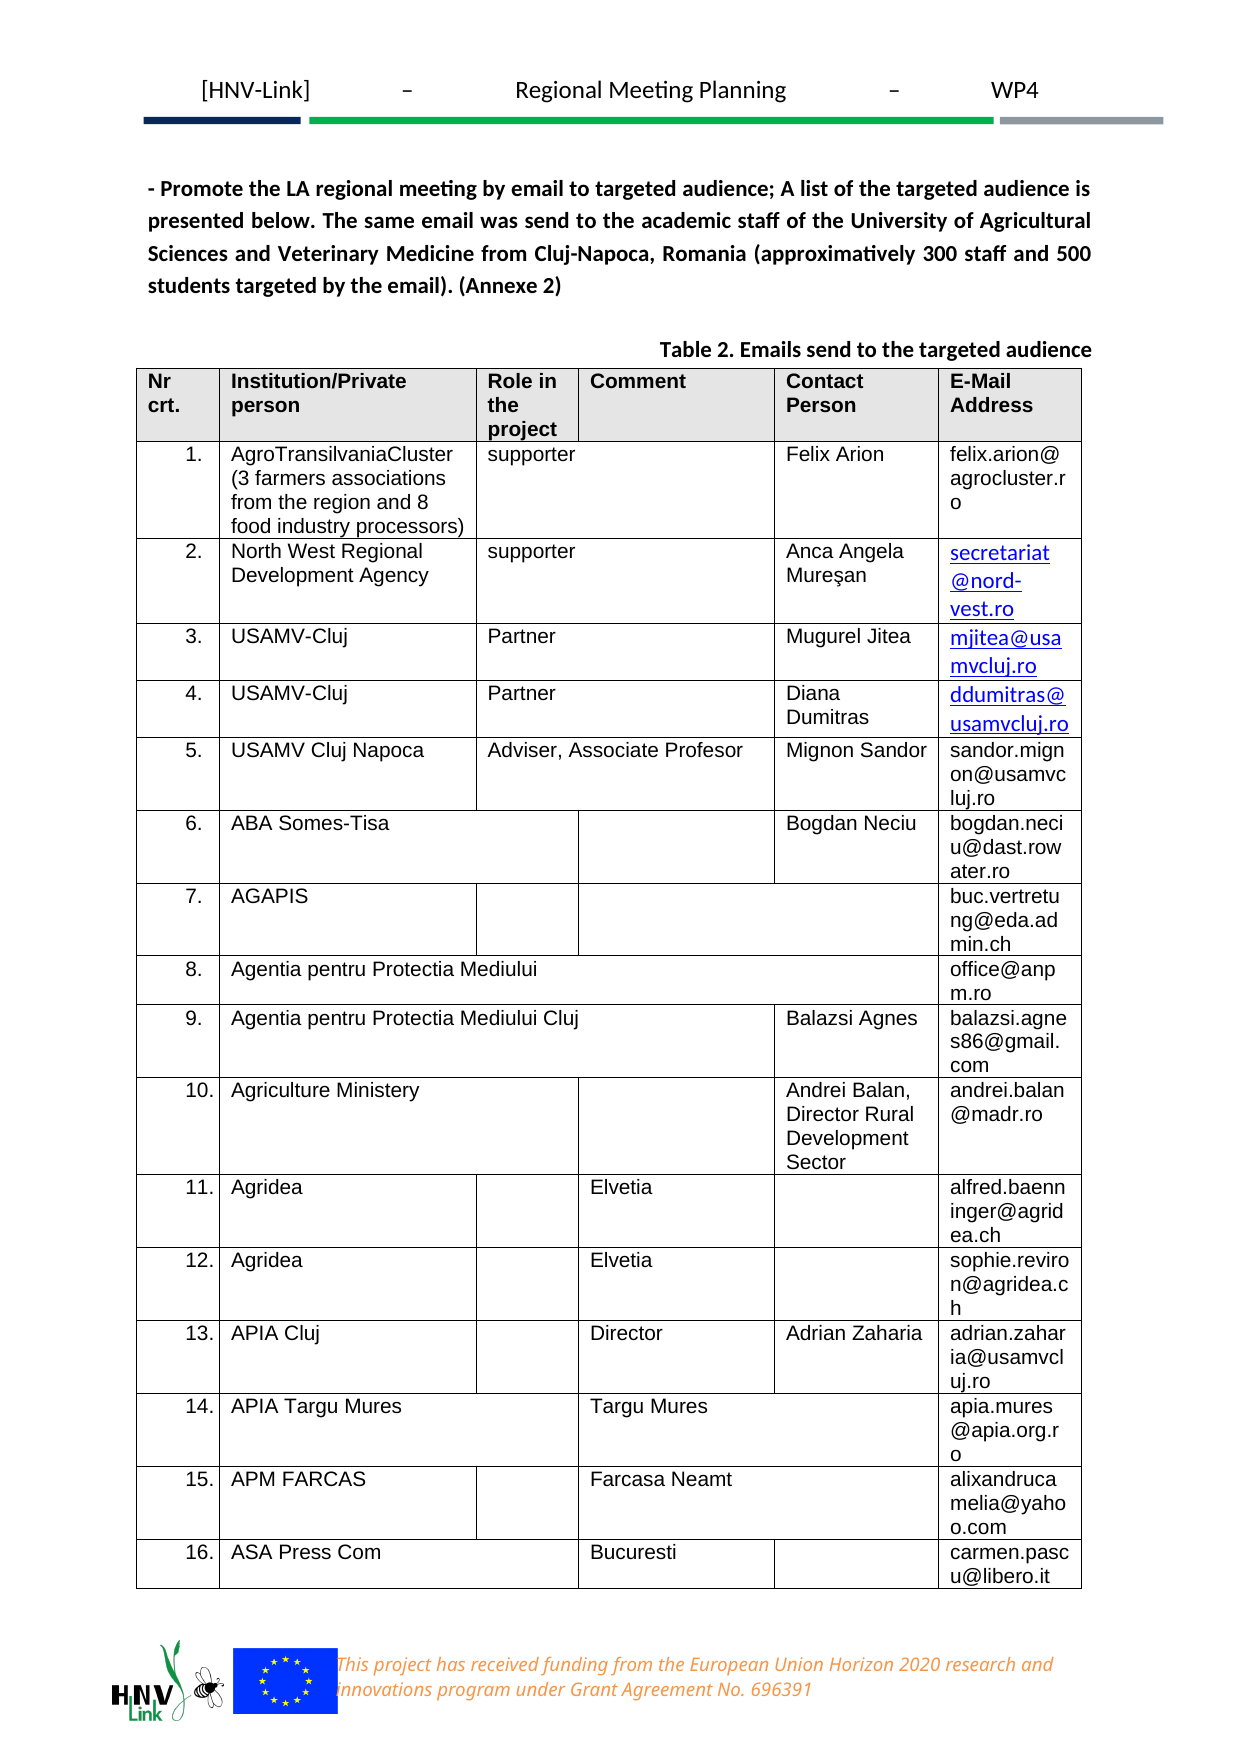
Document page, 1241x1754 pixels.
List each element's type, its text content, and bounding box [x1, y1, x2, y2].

table_cell [477, 1175, 578, 1247]
table_cell [137, 539, 219, 622]
table_cell North West Regional Development Agency [220, 539, 476, 622]
table_cell [477, 1248, 578, 1320]
table_cell AGAPIS [220, 884, 476, 955]
table_header Role in the project [477, 369, 578, 441]
table_cell [775, 1175, 938, 1247]
table_cell Elvetia [579, 1175, 774, 1247]
table_cell balazsi.agnes86@gmail.com [939, 1005, 1081, 1077]
table_cell [775, 1248, 938, 1320]
table_cell Bogdan Neciu [775, 811, 938, 882]
table_cell Agentia pentru Protectia Mediului [220, 956, 938, 1004]
table_cell alixandrucamelia@yahoo.com [939, 1467, 1081, 1539]
table_header Nr crt. [137, 369, 219, 441]
table_cell alfred.baenninger@agridea.ch [939, 1175, 1081, 1247]
table_cell Targu Mures [579, 1394, 938, 1466]
table_cell andrei.balan@madr.ro [939, 1078, 1081, 1174]
table_cell Elvetia [579, 1248, 774, 1320]
table_cell secretariat@nord-vest.ro [939, 539, 1081, 622]
table_cell Mignon Sandor [775, 738, 938, 809]
table_cell [137, 1248, 219, 1320]
text - Promote the LA regional meeting by email to targeted audience; A list of the targeted audience is presented below. The same email was send to the academic staff of the University of Agricultural Sciences and Veterinary Medicine from Cluj-Napoca, Romania (approximatively 300 staff and 500 students targeted by the email). (Annexe 2) [148, 174, 1093, 299]
table_cell sandor.mignon@usamvcluj.ro [939, 738, 1081, 809]
table_cell Partner [477, 624, 774, 679]
table_cell [137, 624, 219, 679]
table_cell Farcasa Neamt [579, 1467, 938, 1539]
table_cell [477, 884, 578, 955]
table_cell [579, 1078, 774, 1174]
table_cell APIA Cluj [220, 1321, 476, 1393]
table_cell [477, 1321, 578, 1393]
table_cell Balazsi Agnes [775, 1005, 938, 1077]
table_cell [775, 1540, 938, 1588]
table_cell felix.arion@agrocluster.ro [939, 442, 1081, 537]
table_cell supporter [477, 539, 774, 622]
table_cell Agriculture Ministery [220, 1078, 578, 1174]
table_cell Andrei Balan, Director Rural Development Sector [775, 1078, 938, 1174]
table_header Comment [579, 369, 774, 441]
table_cell adrian.zaharia@usamvcluj.ro [939, 1321, 1081, 1393]
table_header Institution/Private person [220, 369, 476, 441]
table_cell office@anpm.ro [939, 956, 1081, 1004]
table_cell [579, 884, 938, 955]
table_cell Diana Dumitras [775, 681, 938, 737]
table_cell [137, 884, 219, 955]
table_cell Anca Angela Mureşan [775, 539, 938, 622]
table_cell [137, 442, 219, 537]
table_cell carmen.pascu@libero.it [939, 1540, 1081, 1588]
table_cell bogdan.neciu@dast.rowater.ro [939, 811, 1081, 882]
table_cell [137, 1321, 219, 1393]
table_cell apia.mures@apia.org.ro [939, 1394, 1081, 1466]
table_cell [137, 1078, 219, 1174]
table_cell [137, 738, 219, 809]
table_cell USAMV Cluj Napoca [220, 738, 476, 809]
table_cell [477, 1467, 578, 1539]
table_cell AgroTransilvaniaCluster (3 farmers associations from the region and 8 food industry processors) [220, 442, 476, 537]
table_cell mjitea@usamvcluj.ro [939, 624, 1081, 679]
table_cell Agridea [220, 1175, 476, 1247]
table_header Contact Person [775, 369, 938, 441]
table_header E-Mail Address [939, 369, 1081, 441]
table_cell APIA Targu Mures [220, 1394, 578, 1466]
table_cell APM FARCAS [220, 1467, 476, 1539]
picture [233, 1648, 338, 1714]
table_cell Agridea [220, 1248, 476, 1320]
table_cell [137, 956, 219, 1004]
table_cell Bucuresti [579, 1540, 774, 1588]
table_cell [137, 1467, 219, 1539]
table_cell ABA Somes-Tisa [220, 811, 578, 882]
table_cell ASA Press Com [220, 1540, 578, 1588]
table_cell [137, 1394, 219, 1466]
table_cell Agentia pentru Protectia Mediului Cluj [220, 1005, 774, 1077]
table_cell [579, 811, 774, 882]
table_cell ddumitras@usamvcluj.ro [939, 681, 1081, 737]
table_cell Mugurel Jitea [775, 624, 938, 679]
table_cell supporter [477, 442, 774, 537]
table_cell USAMV-Cluj [220, 624, 476, 679]
table_cell [137, 1005, 219, 1077]
table_cell sophie.reviron@agridea.ch [939, 1248, 1081, 1320]
table_cell Director [579, 1321, 774, 1393]
table_cell Adviser, Associate Profesor [477, 738, 774, 809]
table_cell Adrian Zaharia [775, 1321, 938, 1393]
picture [112, 1640, 224, 1721]
table_cell Felix Arion [775, 442, 938, 537]
table_cell buc.vertretung@eda.admin.ch [939, 884, 1081, 955]
text Table 2. Emails send to the targeted audience [148, 335, 1093, 363]
table_cell Partner [477, 681, 774, 737]
table_cell [137, 1540, 219, 1588]
table_cell [137, 1175, 219, 1247]
table_cell [137, 681, 219, 737]
table_cell [137, 811, 219, 882]
table_cell USAMV-Cluj [220, 681, 476, 737]
